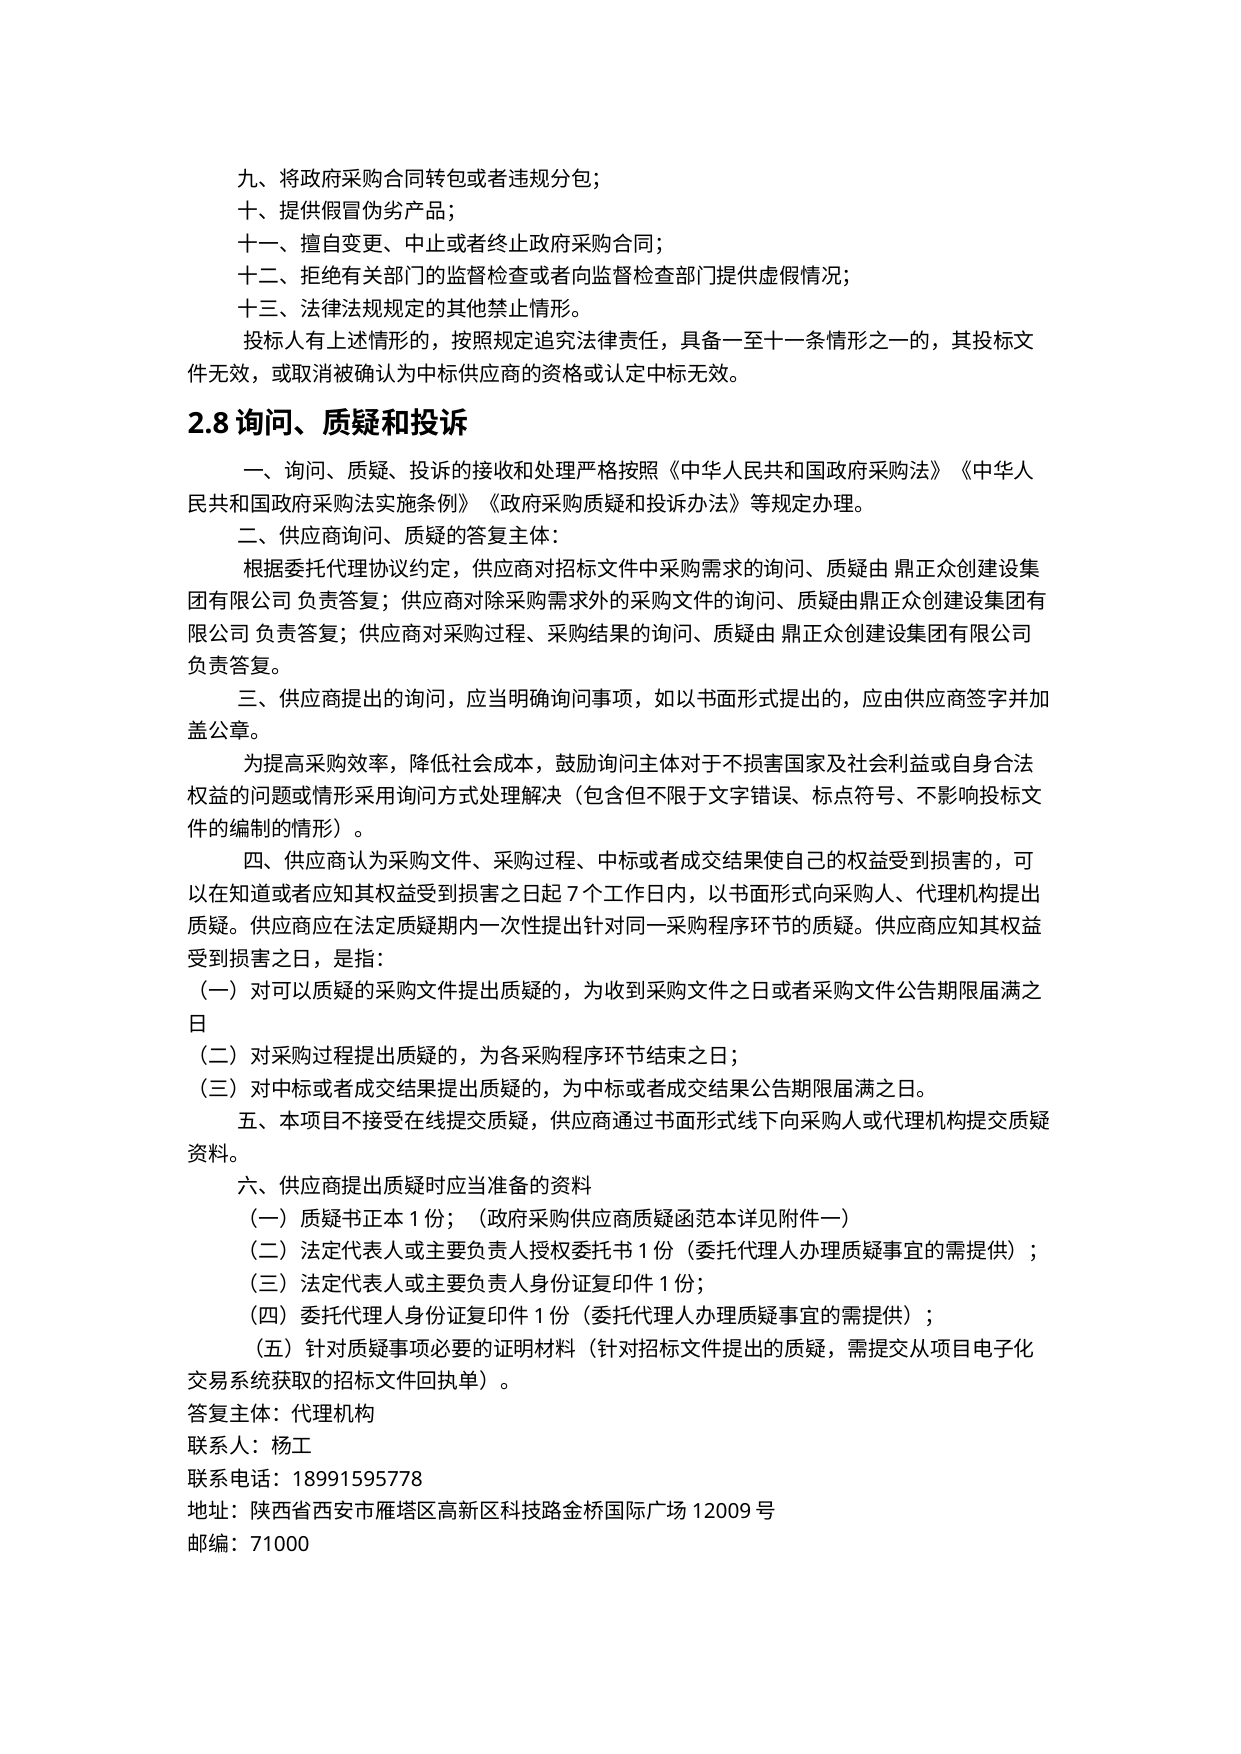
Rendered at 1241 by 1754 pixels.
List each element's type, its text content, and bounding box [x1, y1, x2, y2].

text 答复主体：代理机构 [187, 1397, 1053, 1429]
text （四）委托代理人身份证复印件1份（委托代理人办理质疑事宜的需提供）； [187, 1299, 1053, 1332]
text 为提高采购效率，降低社会成本，鼓励询问主体对于不损害国家及社会利益或自身合法权益的问题或情形采用询问方式处理解决（包含但不限于文字错误、标点符号、不影响投标文件的编制的情形）。 [187, 747, 1053, 844]
text （三）对中标或者成交结果提出质疑的，为中标或者成交结果公告期限届满之日。 [187, 1072, 1053, 1104]
text 联系人：杨工 [187, 1429, 1053, 1462]
text 五、本项目不接受在线提交质疑，供应商通过书面形式线下向采购人或代理机构提交质疑资料。 [187, 1104, 1053, 1169]
text （一）对可以质疑的采购文件提出质疑的，为收到采购文件之日或者采购文件公告期限届满之日 [187, 974, 1053, 1039]
text 十一、擅自变更、中止或者终止政府采购合同； [187, 227, 1053, 259]
text 地址：陕西省西安市雁塔区高新区科技路金桥国际广场12009号 [187, 1494, 1053, 1527]
text （三）法定代表人或主要负责人身份证复印件1份； [187, 1267, 1053, 1299]
text 联系电话：18991595778 [187, 1462, 1053, 1494]
text （二）对采购过程提出质疑的，为各采购程序环节结束之日； [187, 1039, 1053, 1072]
text 二、供应商询问、质疑的答复主体： [187, 519, 1053, 552]
text 三、供应商提出的询问，应当明确询问事项，如以书面形式提出的，应由供应商签字并加盖公章。 [187, 682, 1053, 747]
text （一）质疑书正本1份；（政府采购供应商质疑函范本详见附件一） [187, 1202, 1053, 1234]
text 邮编：71000 [187, 1527, 1053, 1559]
text 投标人有上述情形的，按照规定追究法律责任，具备一至十一条情形之一的，其投标文件无效，或取消被确认为中标供应商的资格或认定中标无效。 [187, 324, 1053, 389]
text 十、提供假冒伪劣产品； [187, 194, 1053, 227]
text 十二、拒绝有关部门的监督检查或者向监督检查部门提供虚假情况； [187, 259, 1053, 292]
text 一、询问、质疑、投诉的接收和处理严格按照《中华人民共和国政府采购法》《中华人民共和国政府采购法实施条例》《政府采购质疑和投诉办法》等规定办理。 [187, 454, 1053, 519]
text （二）法定代表人或主要负责人授权委托书1份（委托代理人办理质疑事宜的需提供）； [187, 1234, 1053, 1267]
text 十三、法律法规规定的其他禁止情形。 [187, 292, 1053, 324]
text 九、将政府采购合同转包或者违规分包； [187, 162, 1053, 194]
text 2.8询问、质疑和投诉 [187, 389, 1053, 454]
text 六、供应商提出质疑时应当准备的资料 [187, 1169, 1053, 1202]
text （五）针对质疑事项必要的证明材料（针对招标文件提出的质疑，需提交从项目电子化交易系统获取的招标文件回执单）。 [187, 1332, 1053, 1397]
text 根据委托代理协议约定，供应商对招标文件中采购需求的询问、质疑由 鼎正众创建设集团有限公司 负责答复；供应商对除采购需求外的采购文件的询问、质疑由鼎正众创建设集团有限公司 负责答复；供应商对采购过程、采购结果的询问、质疑由 鼎正众创建设集团有限公司 负责答复。 [187, 552, 1053, 682]
text 四、供应商认为采购文件、采购过程、中标或者成交结果使自己的权益受到损害的，可以在知道或者应知其权益受到损害之日起7个工作日内，以书面形式向采购人、代理机构提出质疑。供应商应在法定质疑期内一次性提出针对同一采购程序环节的质疑。供应商应知其权益受到损害之日，是指： [187, 844, 1053, 974]
